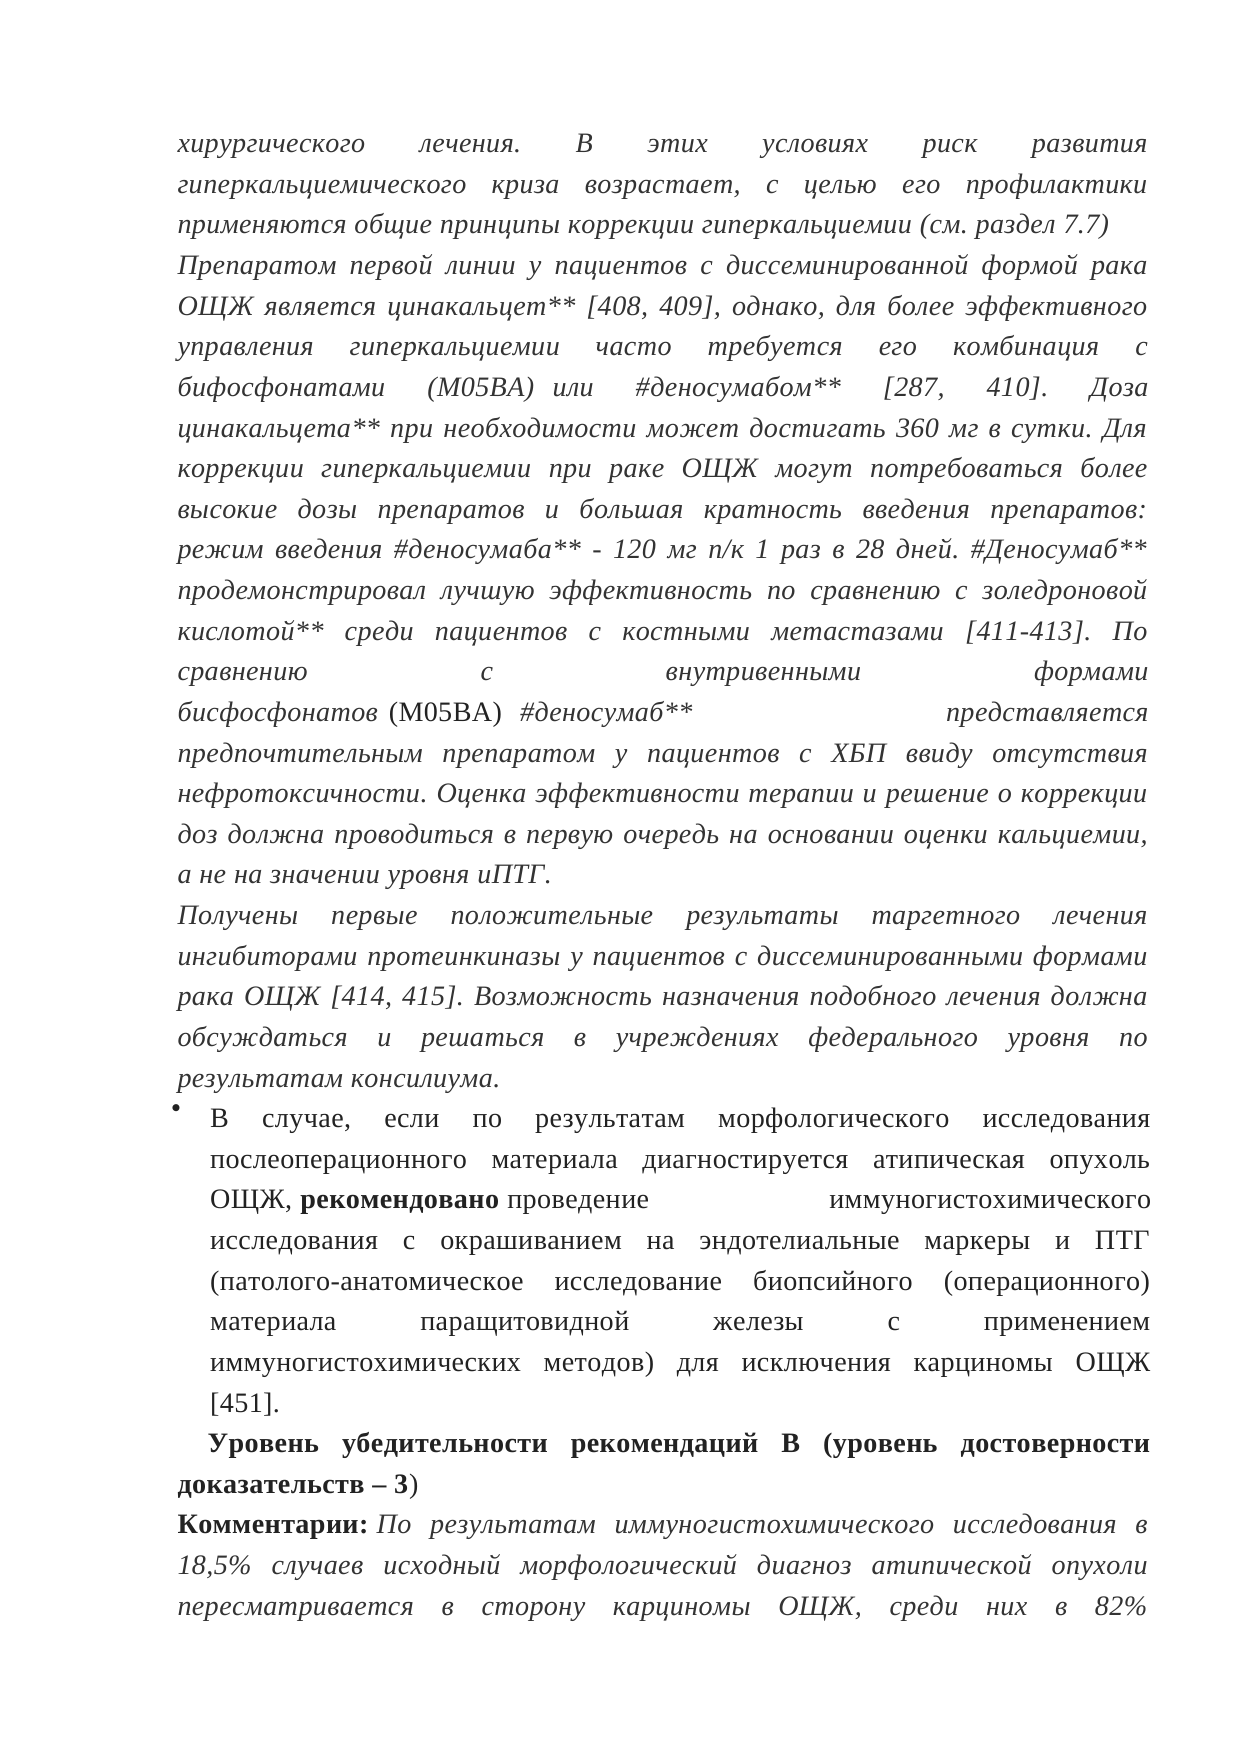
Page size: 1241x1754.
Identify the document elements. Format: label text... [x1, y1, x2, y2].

text Получены первые положительные результаты таргетного лечения ингибиторами протеинкиназы у пациентов с диссеминированными формами рака ОЩЖ [414, 415]. Возможность назначения подобного лечения должна обсуждаться и решаться в учреждениях федерального уровня по результатам консилиума. [177, 890, 1152, 1093]
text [177, 1499, 1152, 1621]
list В случае, если по результатам морфологического исследования послеоперационного материала диагностируется атипическая опухоль ОЩЖ, рекомендовано проведение иммуногистохимического исследования с окрашиванием на эндотелиальные маркеры и ПТГ (патолого-анатомическое исследование биопсийного (операционного) материала паращитовидной железы с применением иммуногистохимических методов) для исключения карциномы ОЩЖ [451]. [172, 1093, 1152, 1418]
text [177, 118, 1152, 240]
text Препаратом первой линии у пациентов с диссеминированной формой рака ОЩЖ является цинакальцет** [408, 409], однако, для более эффективного управления гиперкальциемии часто требуется его комбинация с бифосфонатами (M05BA) или #деносумабом** [287, 410]. Доза цинакальцета** при необходимости может достигать 360 мг в сутки. Для коррекции гиперкальциемии при раке ОЩЖ могут потребоваться более высокие дозы препаратов и большая кратность введения препаратов: режим введения #деносумаба** - 120 мг п/к 1 раз в 28 дней. #Деносумаб** продемонстрировал лучшую эффективность по сравнению с золедроновой кислотой** среди пациентов с костными метастазами [411-413]. По сравнению с внутривенными формами бисфосфонатов (M05BA) #деносумаб** представляется предпочтительным препаратом у пациентов с ХБП ввиду отсутствия нефротоксичности. Оценка эффективности терапии и решение о коррекции доз должна проводиться в первую очередь на основании оценки кальциемии, а не на значении уровня иПТГ. [177, 240, 1152, 890]
text Уровень убедительности рекомендаций В (уровень достоверности доказательств – 3) [177, 1418, 1152, 1499]
